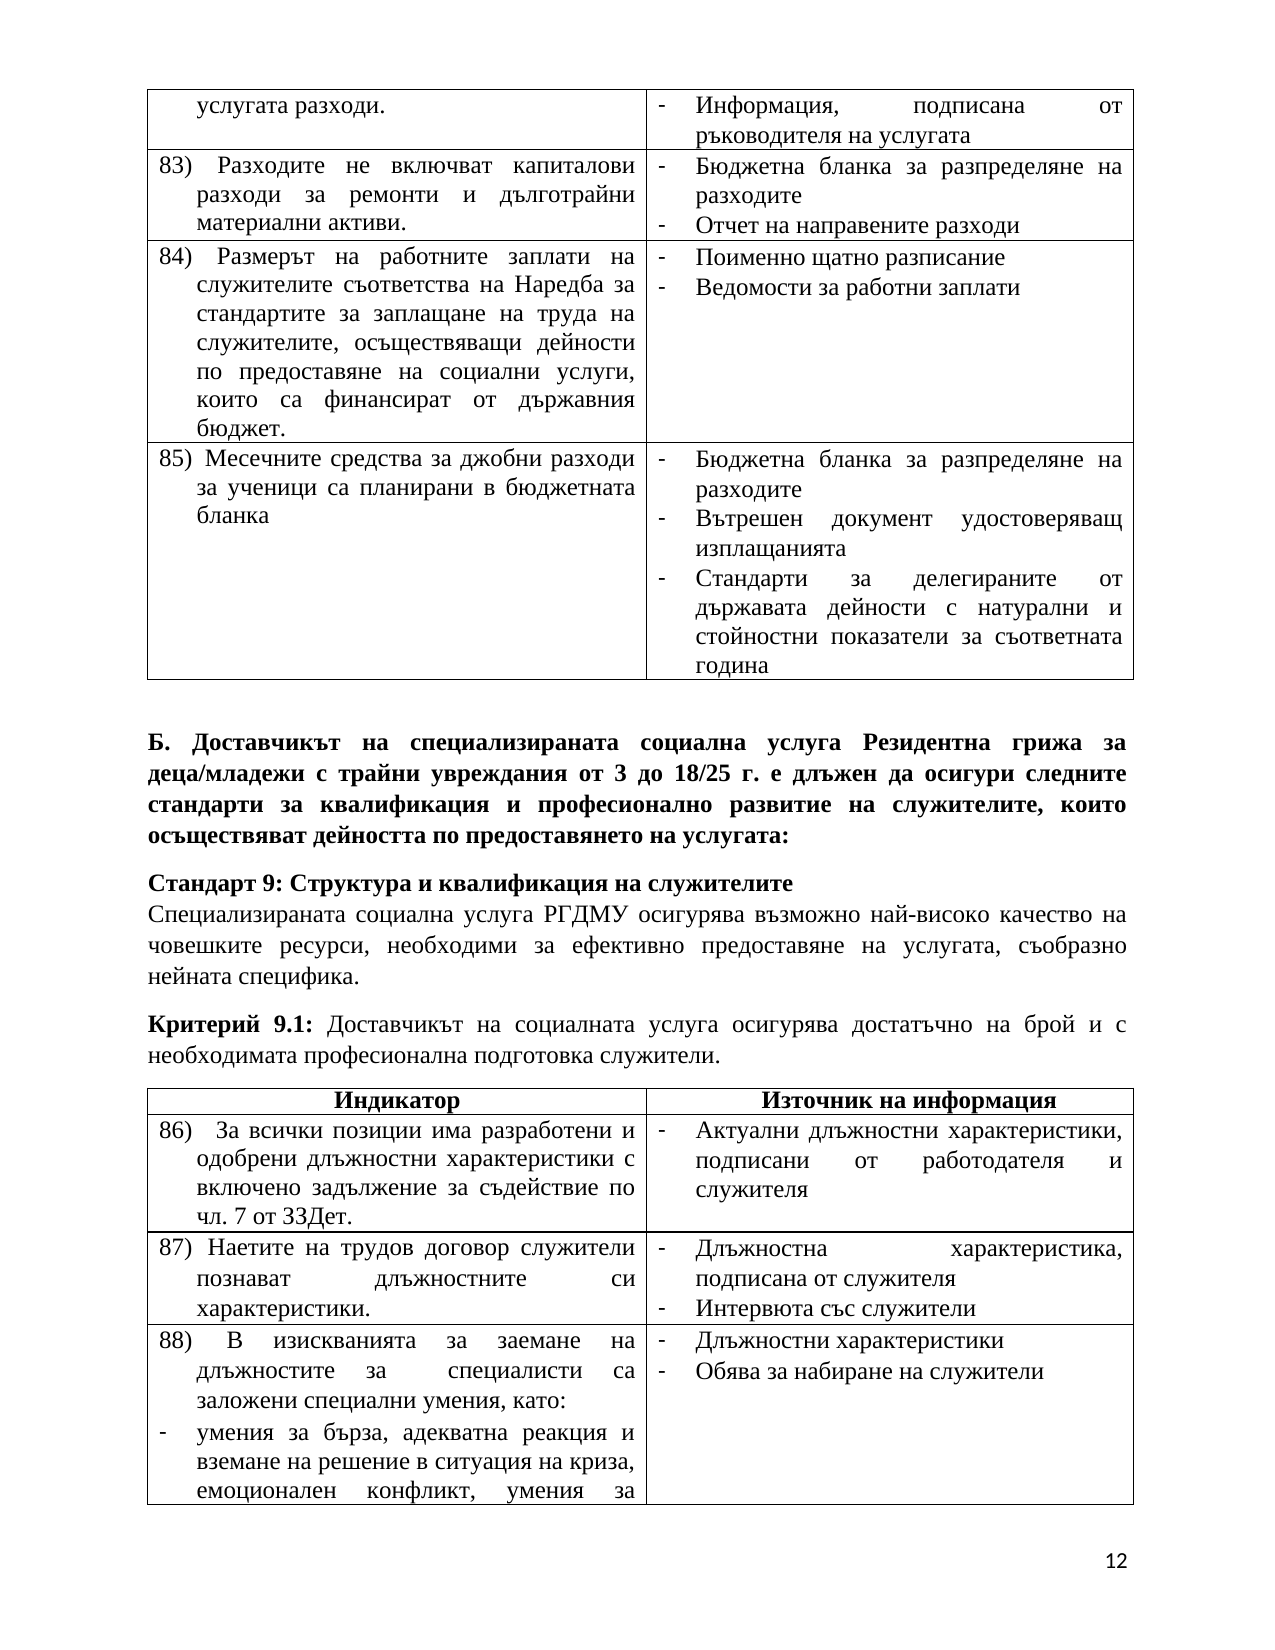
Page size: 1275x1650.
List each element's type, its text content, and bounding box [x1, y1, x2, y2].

table_header Индикатор [148, 1089, 646, 1114]
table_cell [148, 90, 646, 149]
text Б. Доставчикът на специализираната социална услуга Резидентна грижа за деца/младежи с трайни увреждания от 3 до 18/25 г. е длъжен да осигури следните стандарти за квалификация и професионално развитие на служителите, които осъществяват дейността по предоставянето на услугата: [148, 727, 1127, 849]
table_cell Наетите на трудов договор служители познават длъжностните си характеристики. [148, 1233, 646, 1324]
table_cell Длъжностна характеристика, подписана от служителя Интервюта със служители [647, 1233, 1133, 1324]
table_cell За всички позиции има разработени и одобрени длъжностни характеристики с включено задължение за съдействие по чл. 7 от ЗЗДет. [148, 1115, 646, 1231]
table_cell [647, 1325, 1133, 1504]
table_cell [148, 1325, 646, 1504]
text Критерий 9.1: Доставчикът на социалната услуга осигурява достатъчно на брой и с необходимата професионална подготовка служители. [148, 1009, 1127, 1069]
table_cell Бюджетна бланка за разпределяне на разходите Отчет на направените разходи [647, 150, 1133, 240]
table_cell Бюджетна бланка за разпределяне на разходите Вътрешен документ удостоверяващ изплащанията Стандарти за делегираните от държавата дейности с натурални и стойностни показатели за съответната година [647, 443, 1133, 678]
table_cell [647, 90, 1133, 149]
text Специализираната социална услуга РГДМУ осигурява възможно най-високо качество на човешките ресурси, необходими за ефективно предоставяне на услугата, съобразно нейната специфика. [148, 899, 1127, 990]
table_cell Месечните средства за джобни разходи за ученици са планирани в бюджетната бланка [148, 443, 646, 678]
table_cell Размерът на работните заплати на служителите съответства на Наредба за стандартите за заплащане на труда на служителите, осъществяващи дейности по предоставяне на социални услуги, които са финансират от държавния бюджет. [148, 241, 646, 442]
table_cell Разходите не включват капиталови разходи за ремонти и дълготрайни материални активи. [148, 150, 646, 240]
table_cell Поименно щатно разписание Ведомости за работни заплати [647, 241, 1133, 442]
text Стандарт 9: Структура и квалификация на служителите [148, 868, 1127, 897]
table_header Източник на информация [647, 1089, 1133, 1114]
table_cell Актуални длъжностни характеристики, подписани от работодателя и служителя [647, 1115, 1133, 1231]
